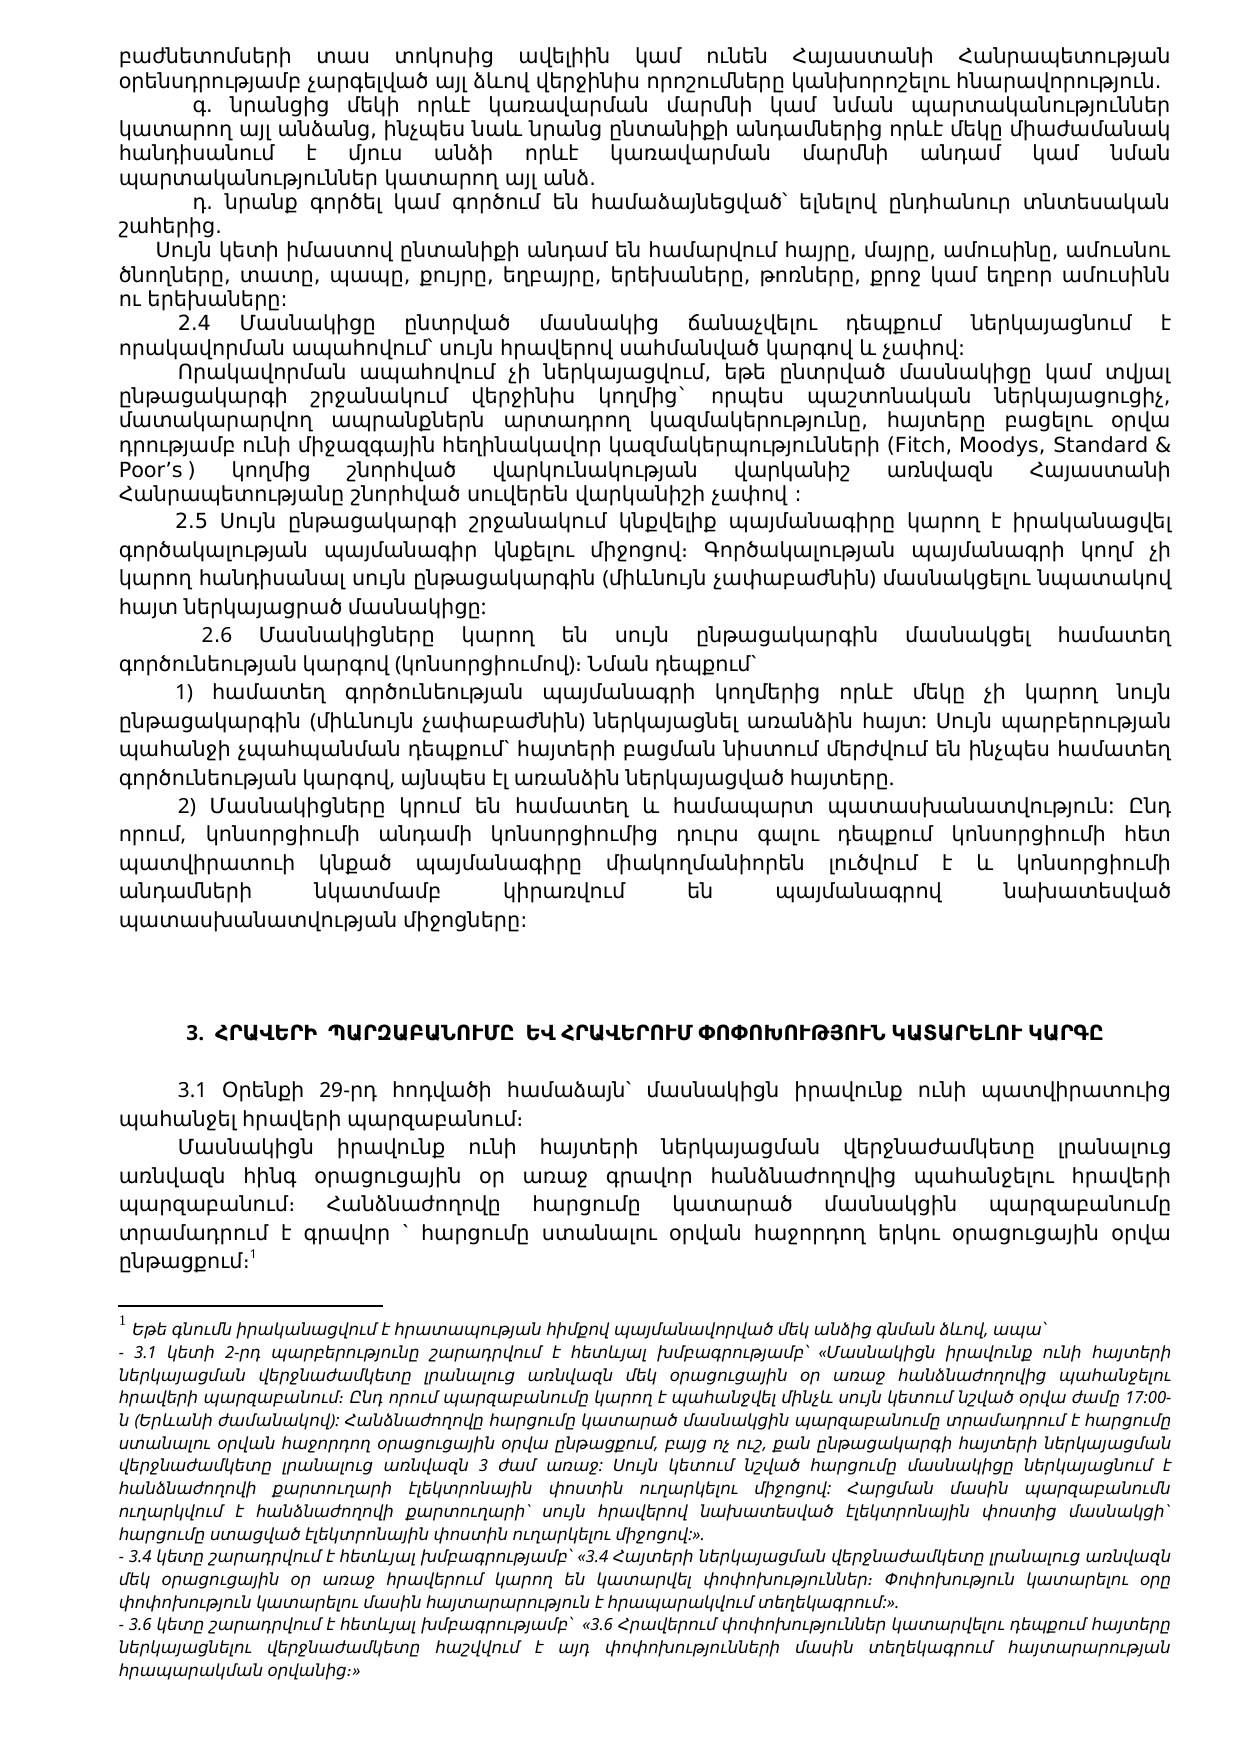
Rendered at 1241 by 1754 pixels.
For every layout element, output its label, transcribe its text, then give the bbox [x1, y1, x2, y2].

text Սույն կետի իմաստով ընտանիքի անդամ են համարվում հայրը, մայրը, ամուսինը, ամուսնու ծնողները, տատը, պապը, քույրը, եղբայրը, երեխաները, թոռները, քրոջ կամ եղբոր ամուսինն ու երեխաները: [118, 238, 1171, 311]
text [118, 44, 1171, 93]
text 2.6 Մասնակիցները կարող են սույն ընթացակարգին մասնակցել համատեղ գործունեության կարգով (կոնսորցիումով)։ Նման դեպքում` [118, 620, 1171, 677]
text դ. նրանք գործել կամ գործում են համաձայնեցված՝ ելնելով ընդհանուր տնտեսական շահերից. [118, 190, 1171, 238]
text 1) համատեղ գործունեության պայմանագրի կողմերից որևէ մեկը չի կարող նույն ընթացակարգին (միևնույն չափաբաժնին) ներկայացնել առանձին հայտ: Սույն պարբերության պահանջի չպահպանման դեպքում` հայտերի բացման նիստում մերժվում են ինչպես համատեղ գործունեության կարգով, այնպես էլ առանձին ներկայացված հայտերը. [118, 677, 1171, 791]
text 3.1 Օրենքի 29-րդ հոդվածի համաձայն` մասնակիցն իրավունք ունի պատվիրատուից պահանջել հրավերի պարզաբանում։ [118, 1075, 1171, 1132]
text գ. նրանցից մեկի որևէ կառավարման մարմնի կամ նման պարտականություններ կատարող այլ անձանց, ինչպես նաև նրանց ընտանիքի անդամներից որևէ մեկը միաժամանակ հանդիսանում է մյուս անձի որևէ կառավարման մարմնի անդամ կամ նման պարտականություններ կատարող այլ անձ. [118, 93, 1171, 190]
text 3. ՀՐԱՎԵՐԻ ՊԱՐԶԱԲԱՆՈՒՄԸ ԵՎ ՀՐԱՎԵՐՈՒՄ ՓՈՓՈԽՈՒԹՅՈՒՆ ԿԱՏԱՐԵԼՈՒ ԿԱՐԳԸ [118, 1018, 1171, 1047]
text 2) Մասնակիցները կրում են համատեղ և համապարտ պատասխանատվություն: Ընդ որում, կոնսորցիումի անդամի կոնսորցիումից դուրս գալու դեպքում կոնսորցիումի հետ պատվիրատուի կնքած պայմանագիրը միակողմանիորեն լուծվում է և կոնսորցիումի անդամների նկատմամբ կիրառվում են պայմանագրով նախատեսված պատասխանատվության միջոցները: [118, 791, 1171, 933]
text 2.5 Սույն ընթացակարգի շրջանակում կնքվելիք պայմանագիրը կարող է իրականացվել գործակալության պայմանագիր կնքելու միջոցով։ Գործակալության պայմանագրի կողմ չի կարող հանդիսանալ սույն ընթացակարգին (միևնույն չափաբաժնին) մասնակցելու նպատակով հայտ ներկայացրած մասնակիցը: [118, 507, 1171, 620]
text 2.4 Մասնակիցը ընտրված մասնակից ճանաչվելու դեպքում ներկայացնում է որակավորման ապահովում՝ սույն հրավերով սահմանված կարգով և չափով: [118, 311, 1171, 360]
text Որակավորման ապահովում չի ներկայացվում, եթե ընտրված մասնակիցը կամ տվյալ ընթացակարգի շրջանակում վերջինիս կողմից` որպես պաշտոնական ներկայացուցիչ, մատակարարվող ապրանքներն արտադրող կազմակերությունը, հայտերը բացելու օրվա դրությամբ ունի միջազգային հեղինակավոր կազմակերպությունների (Fitch, Moodys, Standard & Poor’s ) կողմից շնորհված վարկունակության վարկանիշ առնվազն Հայաստանի Հանրապետությանը շնորհված սուվերեն վարկանիշի չափով : [118, 360, 1171, 507]
text Մասնակիցն իրավունք ունի հայտերի ներկայացման վերջնաժամկետը լրանալուց առնվազն հինգ օրացուցային օր առաջ գրավոր հանձնաժողովից պահանջելու հրավերի պարզաբանում։ Հանձնաժողովը հարցումը կատարած մասնակցին պարզաբանումը տրամադրում է գրավոր ` հարցումը ստանալու օրվան հաջորդող երկու օրացուցային օրվա ընթացքում։ [118, 1132, 1171, 1274]
